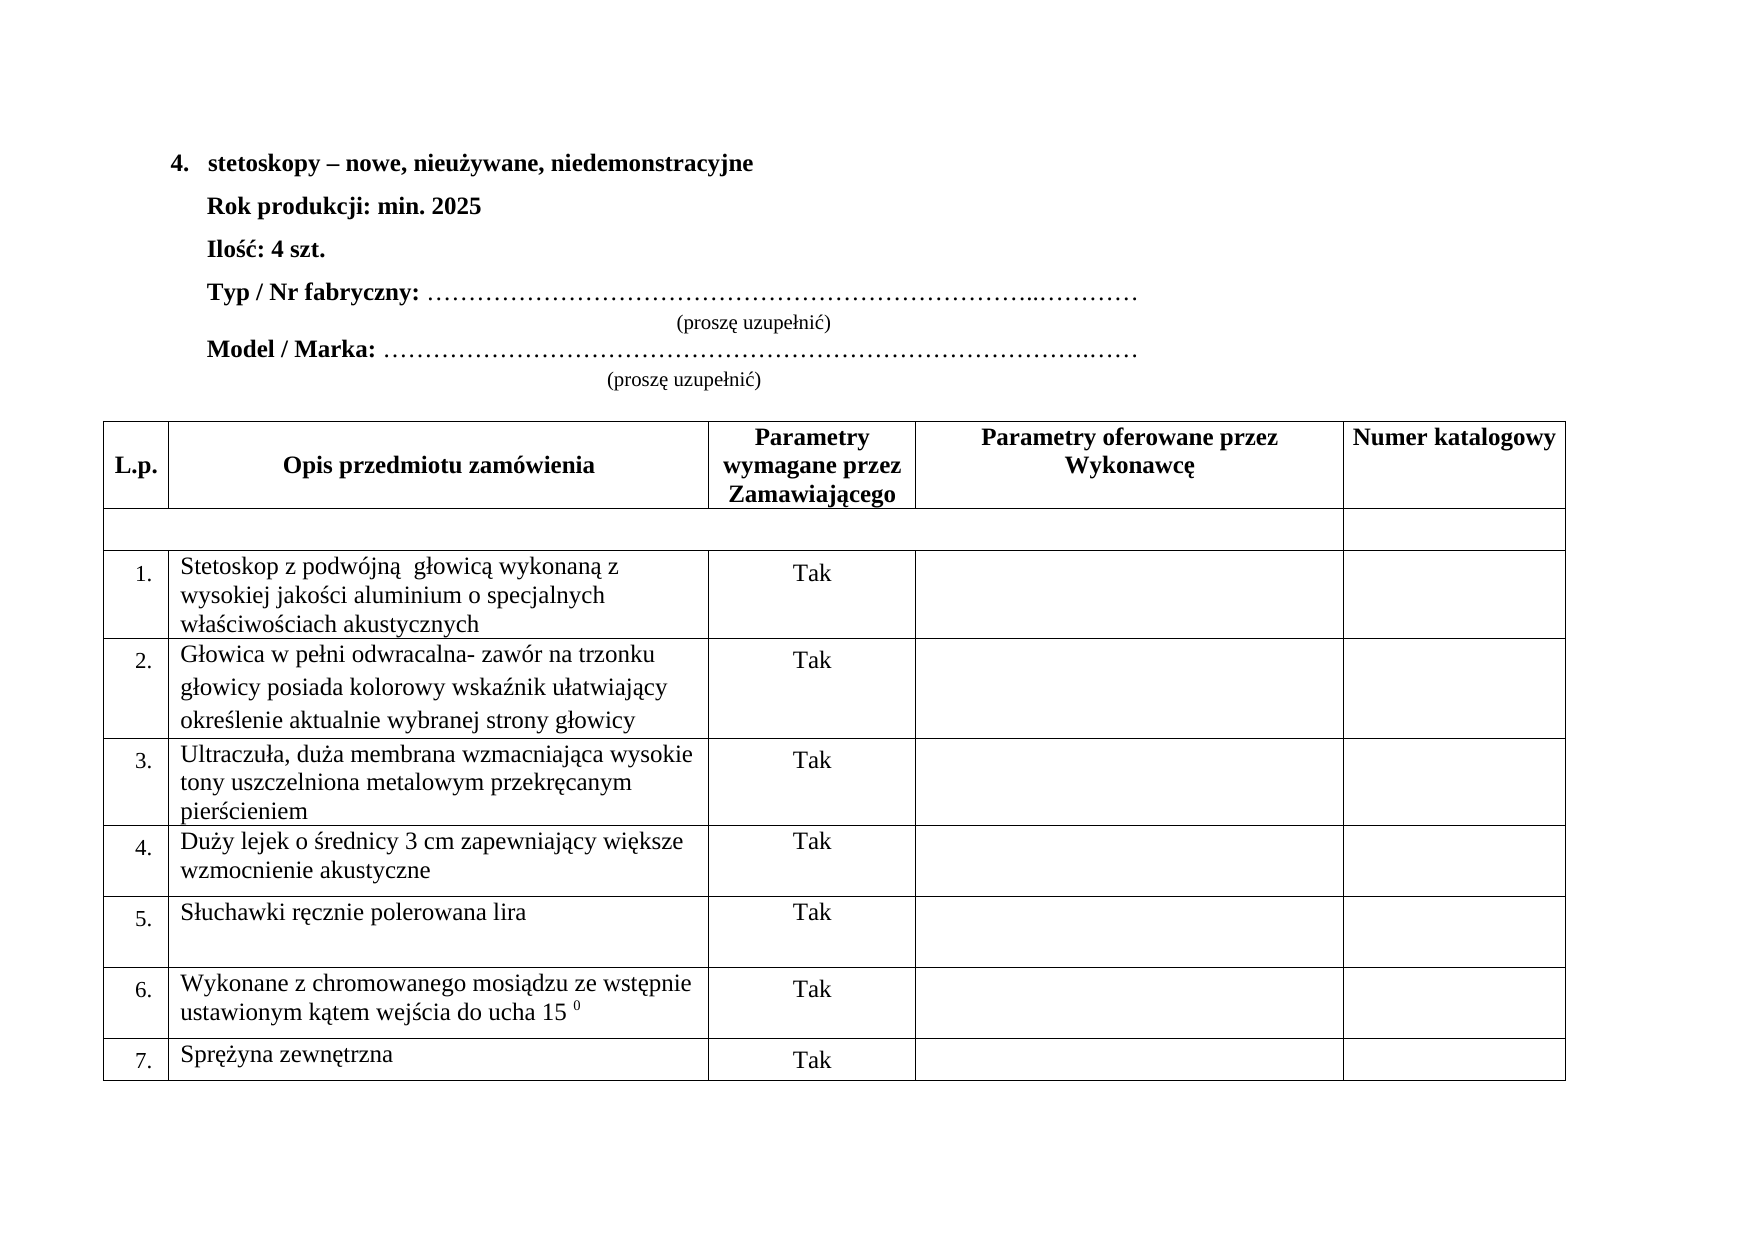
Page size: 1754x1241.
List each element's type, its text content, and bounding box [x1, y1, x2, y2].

table_cell [916, 739, 1343, 825]
table_cell [1344, 639, 1565, 738]
table_cell [104, 551, 168, 638]
table_cell [916, 968, 1343, 1038]
table_cell Tak [709, 826, 915, 896]
table_cell [104, 968, 168, 1038]
table_cell [1344, 1039, 1565, 1080]
table_cell [104, 1039, 168, 1080]
table_cell [1344, 968, 1565, 1038]
table_header Numer katalogowy [1344, 422, 1565, 508]
table_cell [104, 826, 168, 896]
table_cell [1344, 509, 1565, 550]
table_cell Słuchawki ręcznie polerowana lira [169, 897, 708, 967]
table_cell [104, 509, 1343, 550]
table_cell Głowica w pełni odwracalna- zawór na trzonku głowicy posiada kolorowy wskaźnik ułatwiający określenie aktualnie wybranej strony głowicy [169, 639, 708, 738]
table_cell Wykonane z chromowanego mosiądzu ze wstępnie ustawionym kątem wejścia do ucha 15 0 [169, 968, 708, 1038]
table_cell [1344, 897, 1565, 967]
table_cell [104, 897, 168, 967]
table_cell Tak [709, 639, 915, 738]
table_cell [104, 639, 168, 738]
text Model / Marka: ………………………………………………………………………….…… (proszę uzupełnić) [133, 334, 1636, 392]
table_cell Ultraczuła, duża membrana wzmacniająca wysokie tony uszczelniona metalowym przekręcanym pierścieniem [169, 739, 708, 825]
table_cell Tak [709, 968, 915, 1038]
table_cell Tak [709, 551, 915, 638]
table_cell [916, 1039, 1343, 1080]
table_cell [1344, 551, 1565, 638]
table_cell [916, 826, 1343, 896]
table_cell [1344, 826, 1565, 896]
text Rok produkcji: min. 2025 Ilość: 4 szt. [207, 191, 1636, 263]
table_cell [916, 639, 1343, 738]
table_cell Duży lejek o średnicy 3 cm zapewniający większe wzmocnienie akustyczne [169, 826, 708, 896]
table_header L.p. [104, 422, 168, 508]
table_header Parametry oferowane przez Wykonawcę [916, 422, 1343, 508]
table_cell Tak [709, 1039, 915, 1080]
text Typ / Nr fabryczny: ………………………………………………………………..………… (proszę uzupełnić) [207, 277, 1636, 334]
table_cell Sprężyna zewnętrzna [169, 1039, 708, 1080]
table_header Opis przedmiotu zamówienia [169, 422, 708, 508]
table_cell [916, 897, 1343, 967]
table_header Parametry wymagane przez Zamawiającego [709, 422, 915, 508]
table_cell [1344, 739, 1565, 825]
table_cell Tak [709, 739, 915, 825]
list stetoskopy – nowe, nieużywane, niedemonstracyjne [170, 148, 1636, 176]
table_cell [104, 739, 168, 825]
table_cell Tak [709, 897, 915, 967]
table_cell [916, 551, 1343, 638]
table_cell Stetoskop z podwójną głowicą wykonaną z wysokiej jakości aluminium o specjalnych właściwościach akustycznych [169, 551, 708, 638]
